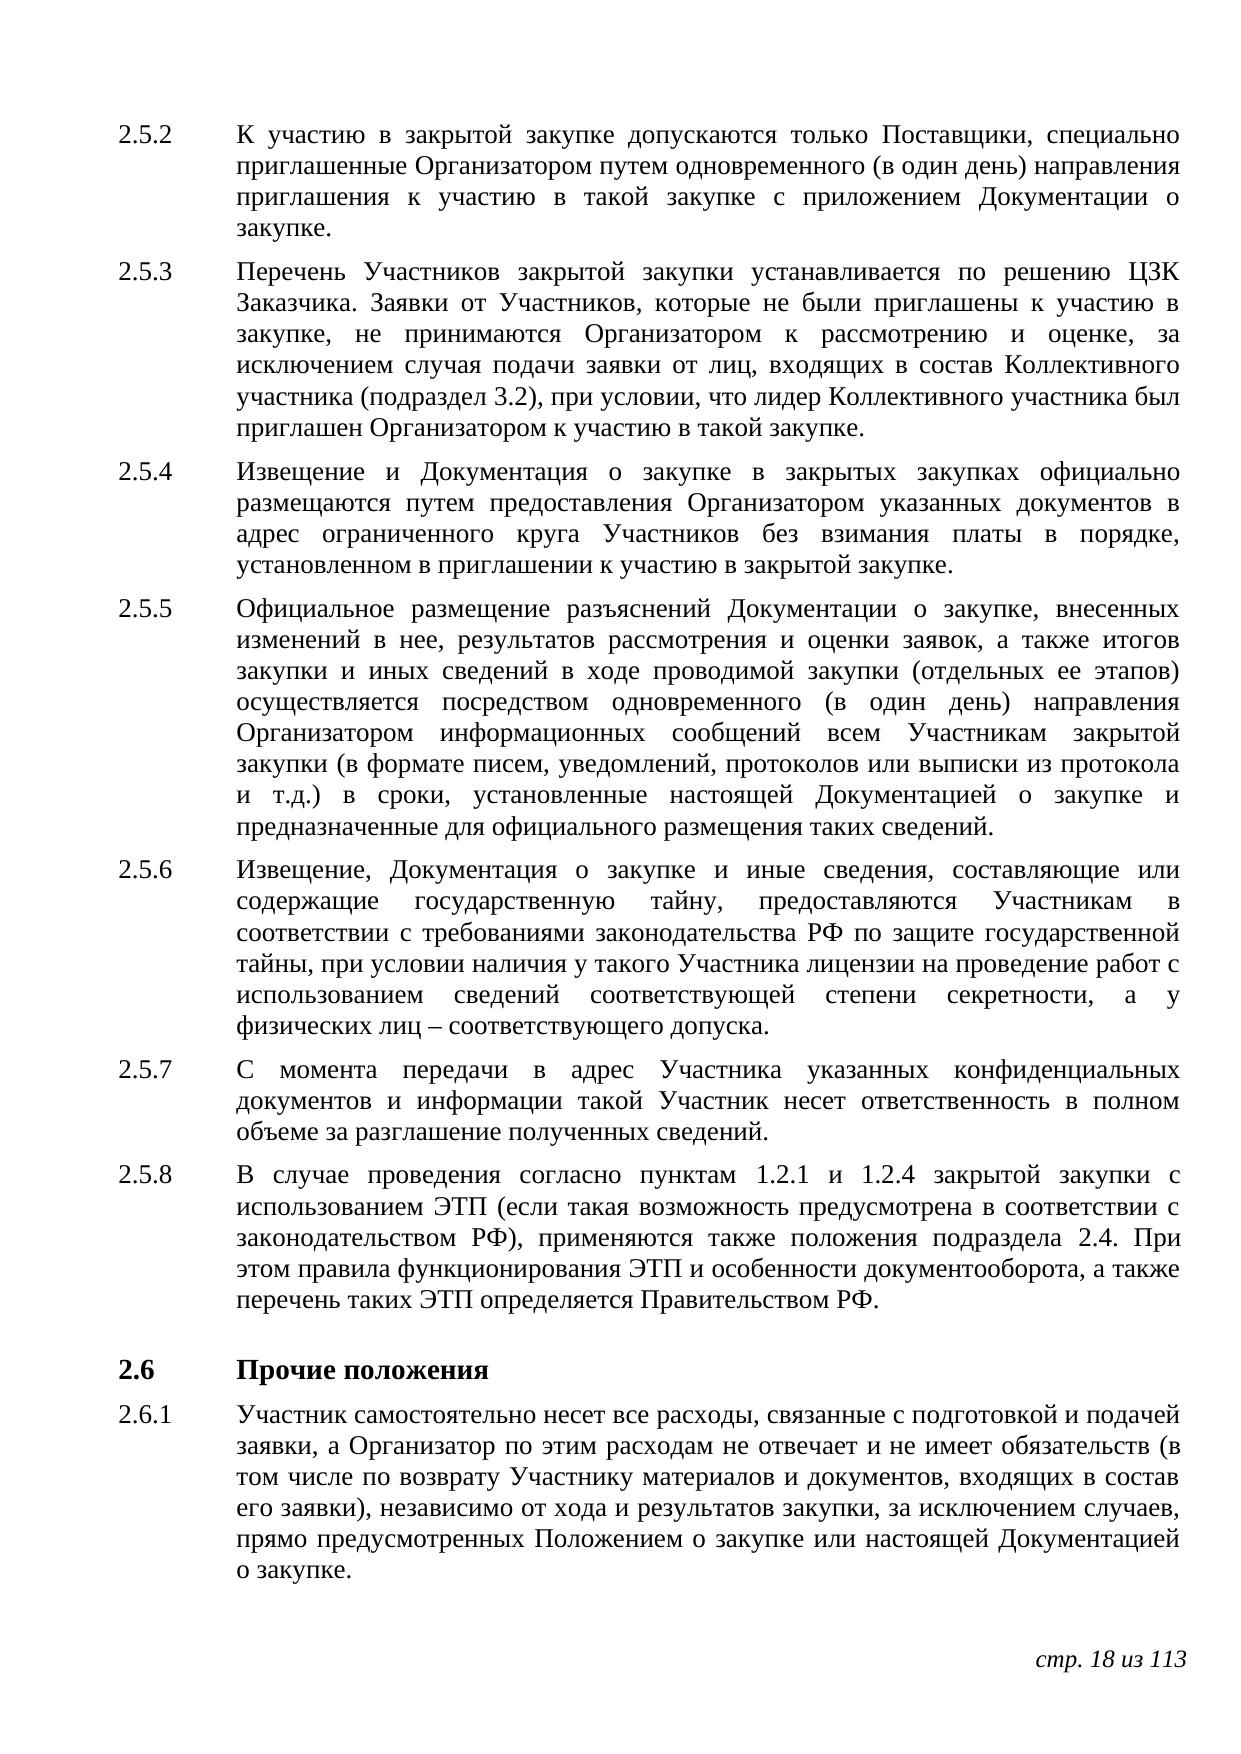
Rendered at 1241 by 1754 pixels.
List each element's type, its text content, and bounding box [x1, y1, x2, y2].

text В случае проведения согласно пунктам 1.2.1 и 1.2.4 закрытой закупки с использованием ЭТП (если такая возможность предусмотрена в соответствии с законодательством РФ), применяются также положения подраздела 2.4. При этом правила функционирования ЭТП и особенности документооборота, а также перечень таких ЭТП определяется Правительством РФ. [118, 1159, 1181, 1314]
text С момента передачи в адрес Участника указанных конфиденциальных документов и информации такой Участник несет ответственность в полном объеме за разглашение полученных сведений. [118, 1053, 1181, 1146]
subtitle Прочие положения [118, 1352, 1181, 1385]
text Официальное размещение разъяснений Документации о закупке, внесенных изменений в нее, результатов рассмотрения и оценки заявок, а также итогов закупки и иных сведений в ходе проводимой закупки (отдельных ее этапов) осуществляется посредством одновременного (в один день) направления Организатором информационных сообщений всем Участникам закрытой закупки (в формате писем, уведомлений, протоколов или выписки из протокола и т.д.) в сроки, установленные настоящей Документацией о закупке и предназначенные для официального размещения таких сведений. [118, 592, 1181, 841]
text Извещение, Документация о закупке и иные сведения, составляющие или содержащие государственную тайну, предоставляются Участникам в соответствии с требованиями законодательства РФ по защите государственной тайны, при условии наличия у такого Участника лицензии на проведение работ с использованием сведений соответствующей степени секретности, а у физических лиц – соответствующего допуска. [118, 853, 1181, 1040]
text Перечень Участников закрытой закупки устанавливается по решению ЦЗК Заказчика. Заявки от Участников, которые не были приглашены к участию в закупке, не принимаются Организатором к рассмотрению и оценке, за исключением случая подачи заявки от лиц, входящих в состав Коллективного участника (подраздел 3.2), при условии, что лидер Коллективного участника был приглашен Организатором к участию в такой закупке. [118, 255, 1181, 442]
text Извещение и Документация о закупке в закрытых закупках официально размещаются путем предоставления Организатором указанных документов в адрес ограниченного круга Участников без взимания платы в порядке, установленном в приглашении к участию в закрытой закупке. [118, 454, 1181, 579]
text К участию в закрытой закупке допускаются только Поставщики, специально приглашенные Организатором путем одновременного (в один день) направления приглашения к участию в такой закупке с приложением Документации о закупке. [118, 118, 1181, 243]
text Участник самостоятельно несет все расходы, связанные с подготовкой и подачей заявки, а Организатор по этим расходам не отвечает и не имеет обязательств (в том числе по возврату Участнику материалов и документов, входящих в состав его заявки), независимо от хода и результатов закупки, за исключением случаев, прямо предусмотренных Положением о закупке или настоящей Документацией о закупке. [118, 1398, 1181, 1585]
